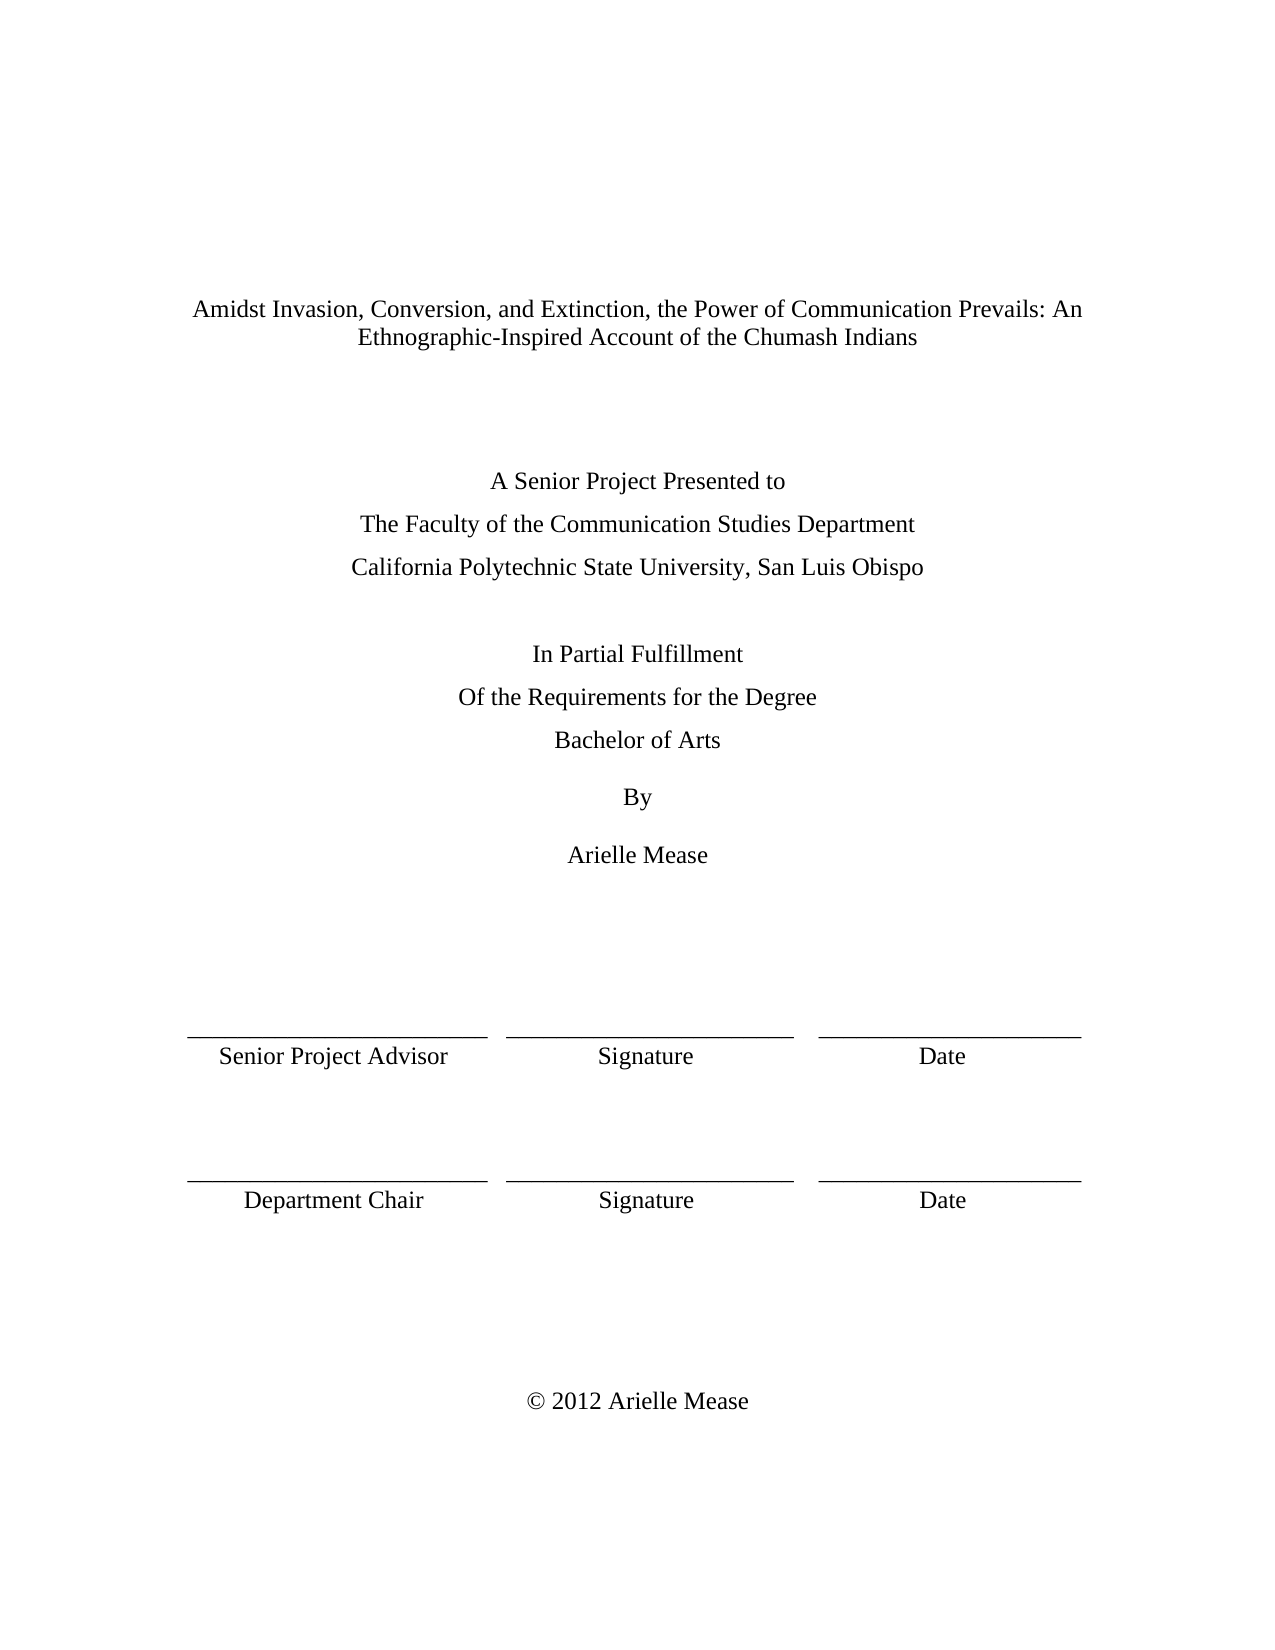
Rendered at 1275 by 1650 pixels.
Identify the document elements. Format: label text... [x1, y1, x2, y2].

text Amidst Invasion, Conversion, and Extinction, the Power of Communication Prevails: An Ethnographic-Inspired Account of the Chumash Indians [187, 294, 1087, 351]
text A Senior Project Presented to [187, 466, 1087, 495]
text By [187, 782, 1087, 811]
text The Faculty of the Communication Studies Department [187, 509, 1087, 538]
text Arielle Mease [187, 840, 1087, 869]
text California Polytechnic State University, San Luis Obispo [187, 552, 1087, 581]
text © 2012 Arielle Mease [187, 1386, 1087, 1415]
text Department Chair Signature Date [187, 1185, 1087, 1214]
text ________________________ _______________________ _____________________ [187, 1156, 1087, 1185]
text Senior Project Advisor Signature Date [187, 1041, 1087, 1070]
text Of the Requirements for the Degree [187, 682, 1087, 711]
text Bachelor of Arts [187, 725, 1087, 754]
text ________________________ _______________________ _____________________ [187, 1012, 1087, 1041]
text In Partial Fulfillment [187, 639, 1087, 667]
